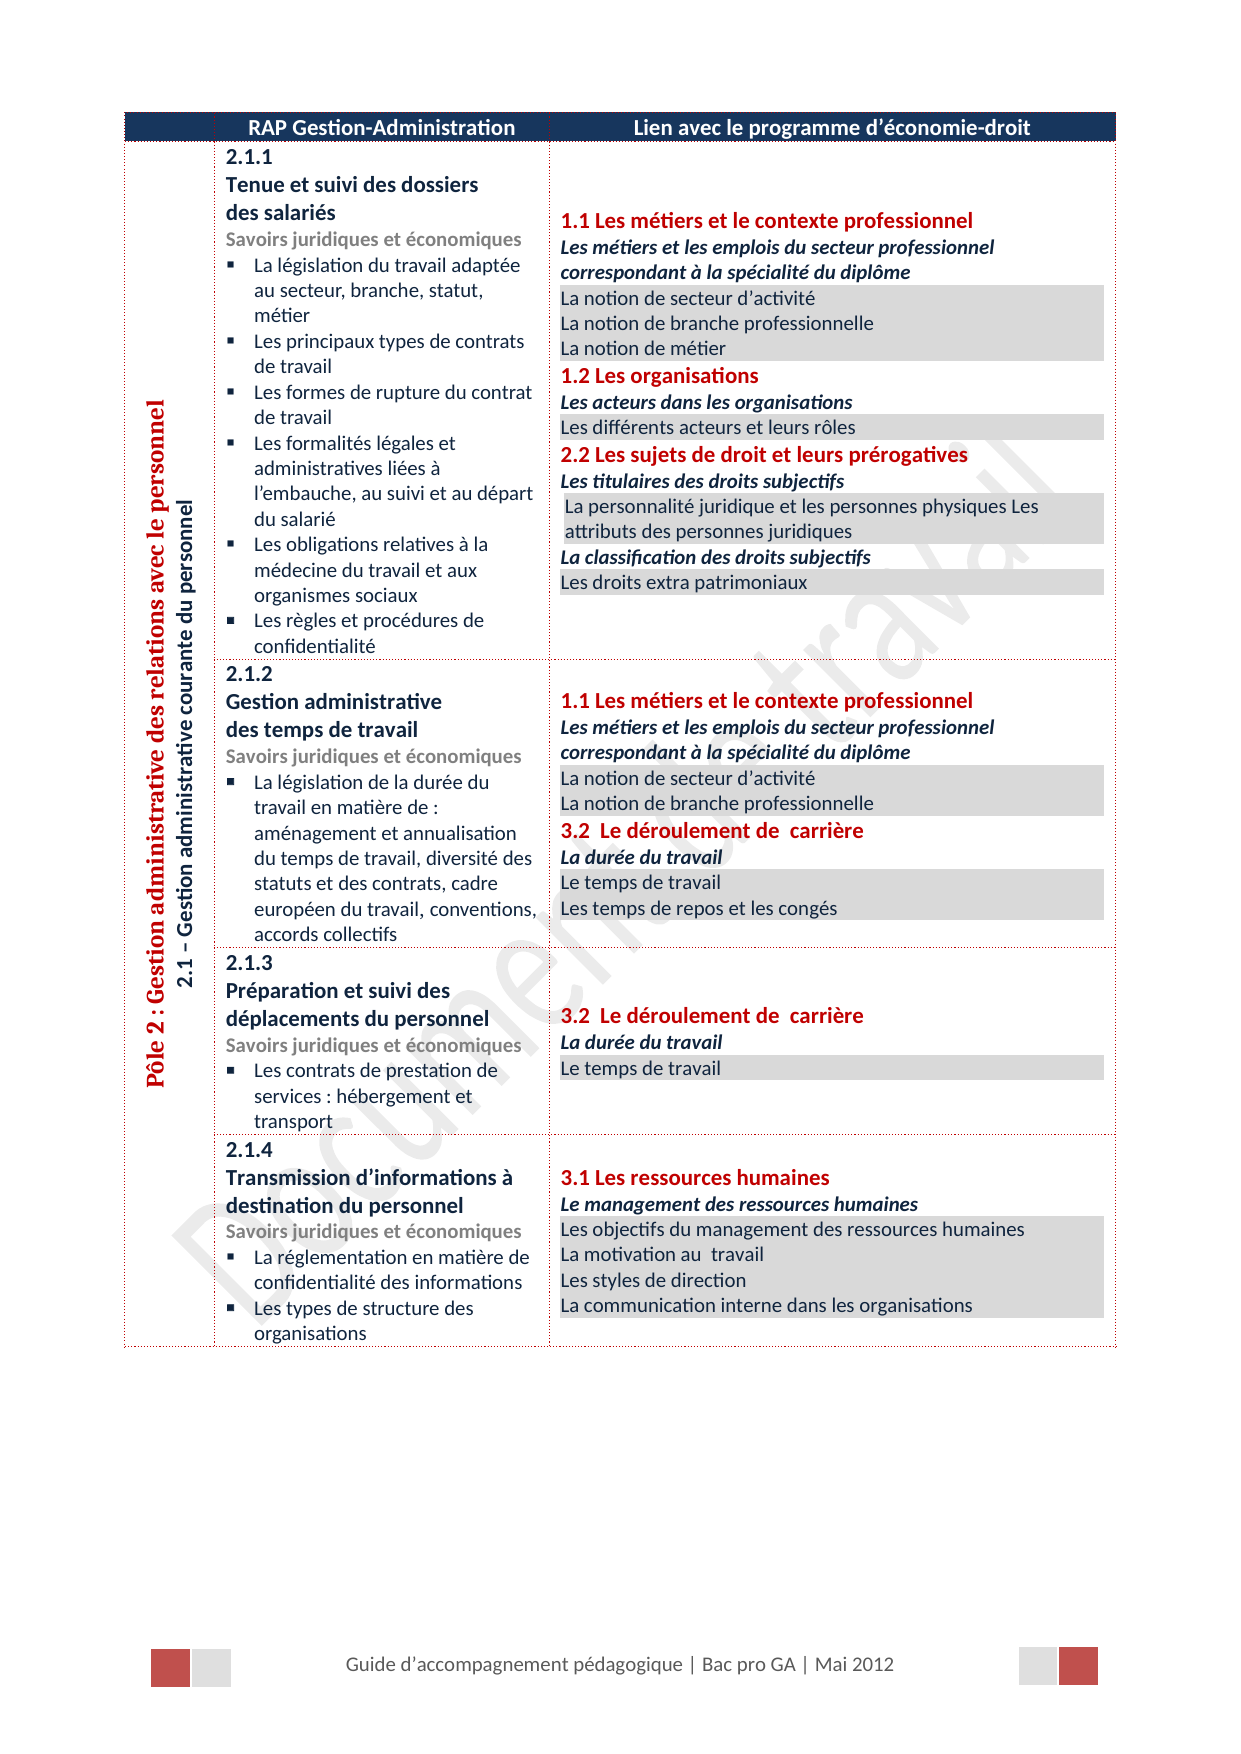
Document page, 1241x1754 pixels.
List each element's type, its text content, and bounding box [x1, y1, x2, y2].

table_cell 1.1 Les métiers et le contexte professionnel Les métiers et les emplois du secteur professionnel correspondant à la spécialité du diplôme La notion de secteur d’activité La notion de branche professionnelle La notion de métier 1.2 Les organisations Les acteurs dans les organisations Les différents acteurs et leurs rôles 2.2 Les sujets de droit et leurs prérogatives Les titulaires des droits subjectifs La personnalité juridique et les personnes physiques Les attributs des personnes juridiques La classification des droits subjectifs Les droits extra patrimoniaux [549, 141, 1116, 658]
table_header RAP Gestion-Administration [214, 112, 549, 141]
table_cell 2.1.2 Gestion administrative des temps de travail Savoirs juridiques et économiques La législation de la durée du travail en matière de : aménagement et annualisation du temps de travail, diversité des statuts et des contrats, cadre européen du travail, conventions, accords collectifs [214, 659, 549, 947]
table_cell 2.1.3 Préparation et suivi des déplacements du personnel Savoirs juridiques et économiques Les contrats de prestation de services : hébergement et transport [214, 947, 549, 1134]
table_cell Pôle 2 : Gestion administrative des relations avec le personnel 2.1 – Gestion administrative courante du personnel [125, 141, 214, 1346]
table_header [125, 112, 214, 141]
table_cell 2.1.1 Tenue et suivi des dossiers des salariés Savoirs juridiques et économiques La législation du travail adaptée au secteur, branche, statut, métier Les principaux types de contrats de travail Les formes de rupture du contrat de travail Les formalités légales et administratives liées à l’embauche, au suivi et au départ du salarié Les obligations relatives à la médecine du travail et aux organismes sociaux Les règles et procédures de confidentialité [214, 141, 549, 658]
table_header Lien avec le programme d’économie-droit [549, 112, 1116, 141]
table_cell 2.1.4 Transmission d’informations à destination du personnel Savoirs juridiques et économiques La réglementation en matière de confidentialité des informations Les types de structure des organisations [214, 1134, 549, 1346]
table_cell 3.2 Le déroulement de carrière La durée du travail Le temps de travail [549, 947, 1116, 1134]
table_cell 1.1 Les métiers et le contexte professionnel Les métiers et les emplois du secteur professionnel correspondant à la spécialité du diplôme La notion de secteur d’activité La notion de branche professionnelle 3.2 Le déroulement de carrière La durée du travail Le temps de travail Les temps de repos et les congés [549, 659, 1116, 947]
